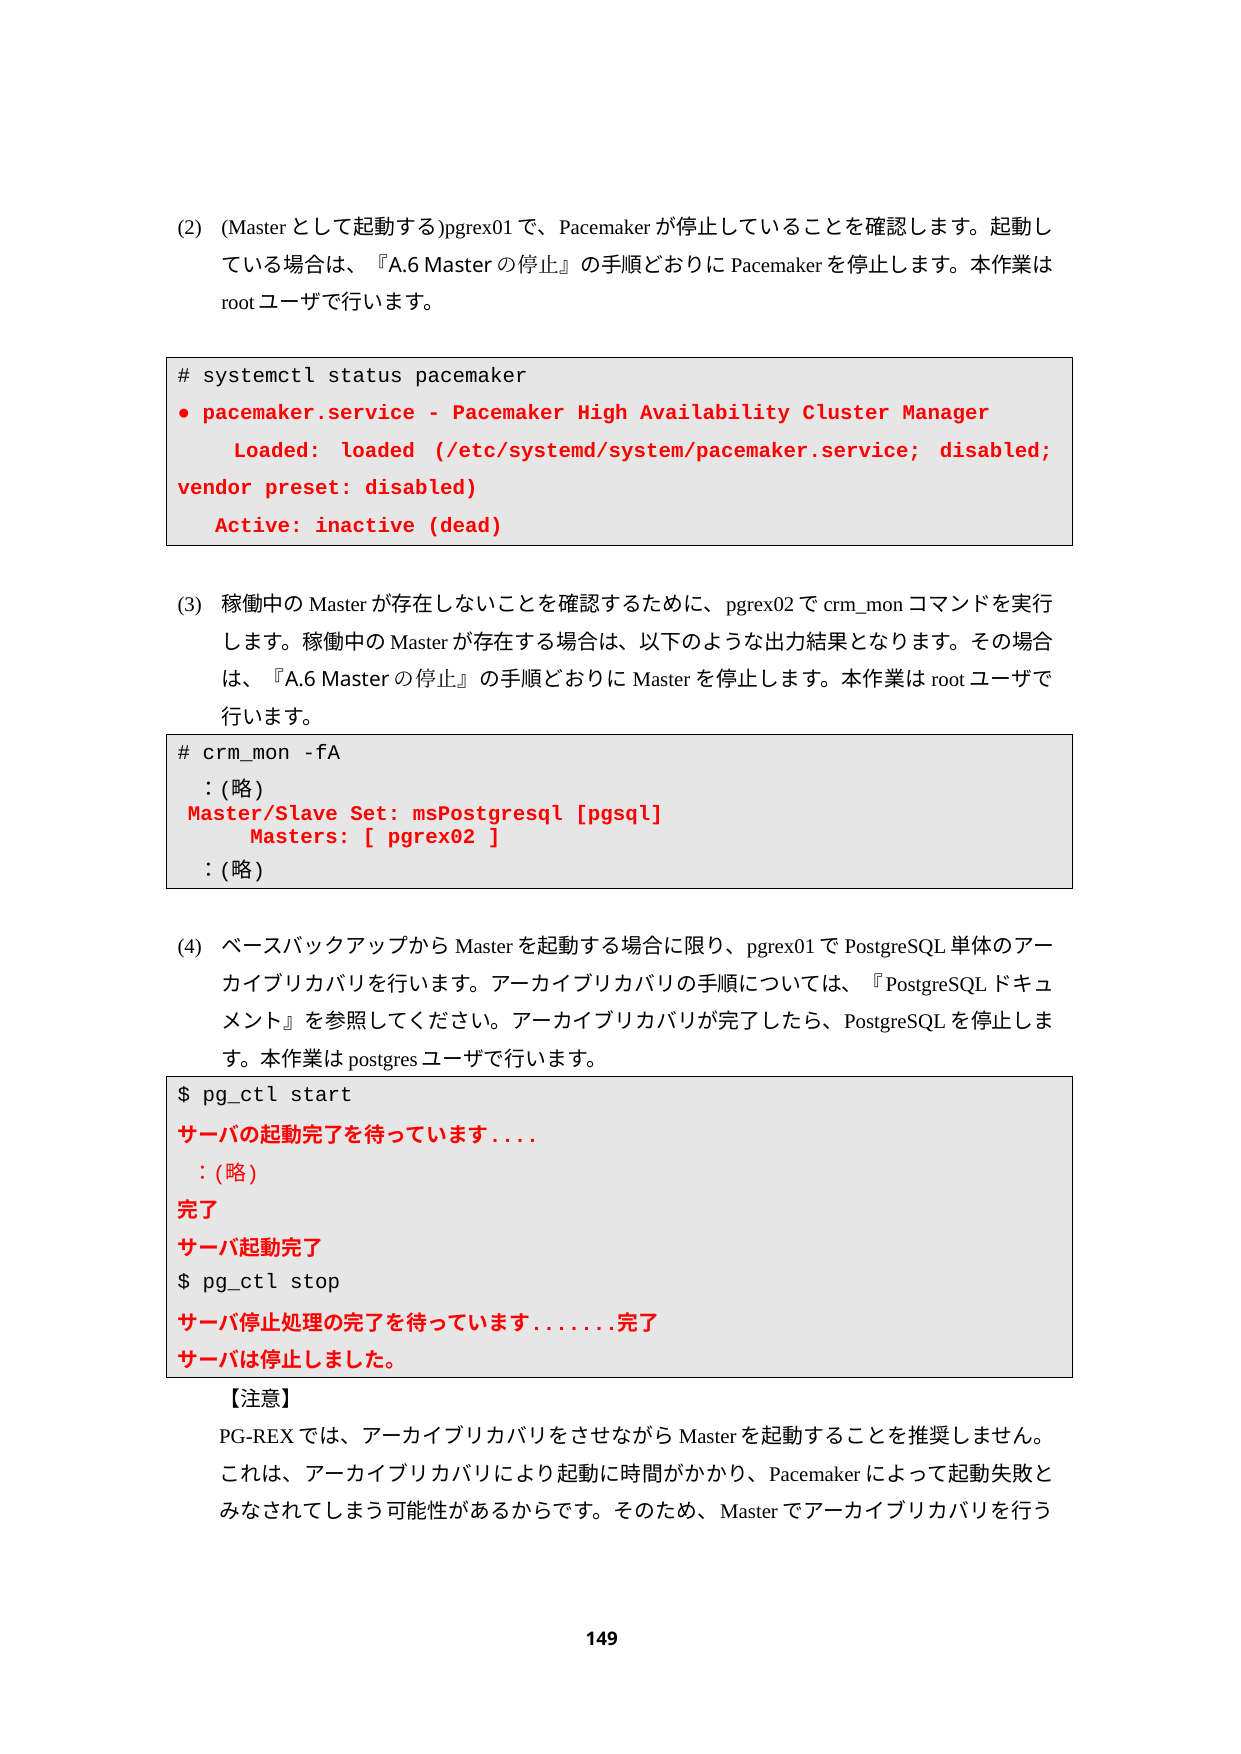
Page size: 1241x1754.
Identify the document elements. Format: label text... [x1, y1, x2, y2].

list ベースバックアップからMasterを起動する場合に限り、pgrex01でPostgreSQL単体のアーカイブリカバリを行います。アーカイブリカバリの手順については、『PostgreSQLドキュメント』を参照してください。アーカイブリカバリが完了したら、PostgreSQLを停止します。本作業はpostgresユーザで行います。 [177, 926, 1054, 1076]
table_header # systemctl status pacemaker ● pacemaker.service - Pacemaker High Availability Cluster Manager Loaded: loaded (/etc/systemd/system/pacemaker.service; disabled; vendor preset: disabled) Active: inactive (dead) [167, 358, 1072, 545]
table_header $ pg_ctl start サーバの起動完了を待っています.... ：(略) 完了 サーバ起動完了 $ pg_ctl stop サーバ停止処理の完了を待っています.......完了 サーバは停止しました。 [167, 1077, 1072, 1377]
text 【注意】 [219, 1378, 1054, 1416]
list (Masterとして起動する)pgrex01で、Pacemakerが停止していることを確認します。起動している場合は、『A.6 Masterの停止』の手順どおりにPacemakerを停止します。本作業はrootユーザで行います。 [177, 207, 1054, 319]
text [219, 1416, 1054, 1528]
list 稼働中のMasterが存在しないことを確認するために、pgrex02でcrm_monコマンドを実行します。稼働中のMasterが存在する場合は、以下のような出力結果となります。その場合は、『A.6 Masterの停止』の手順どおりにMasterを停止します。本作業はrootユーザで行います。 [177, 584, 1054, 734]
table_header # crm_mon -fA ：(略) Master/Slave Set: msPostgresql [pgsql] Masters: [ pgrex02 ] ：(略) [167, 735, 1072, 888]
